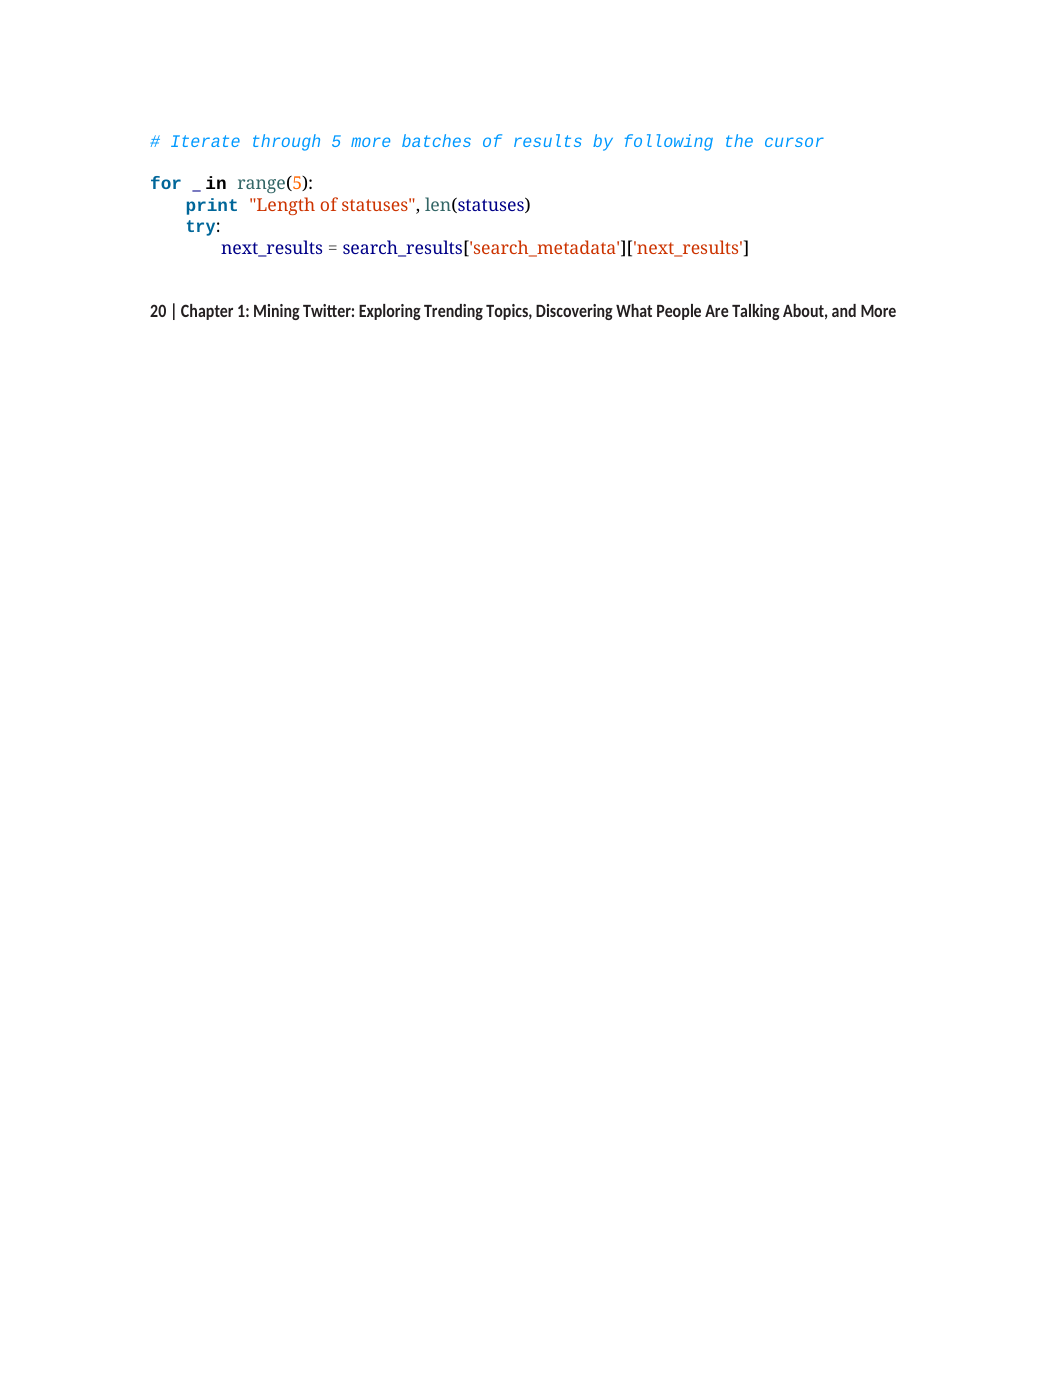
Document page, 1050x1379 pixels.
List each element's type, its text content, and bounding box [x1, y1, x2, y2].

text for _ in range(5): [150, 172, 950, 194]
text 20 | Chapter 1: Mining Twitter: Exploring Trending Topics, Discovering What People Are Talking About, and More [150, 299, 950, 322]
text # Iterate through 5 more batches of results by following the cursor [150, 132, 950, 153]
text print "Length of statuses", len(statuses) [185, 194, 950, 216]
text try: [185, 216, 950, 237]
text next_results = search_results['search_metadata']['next_results'] [221, 237, 950, 258]
